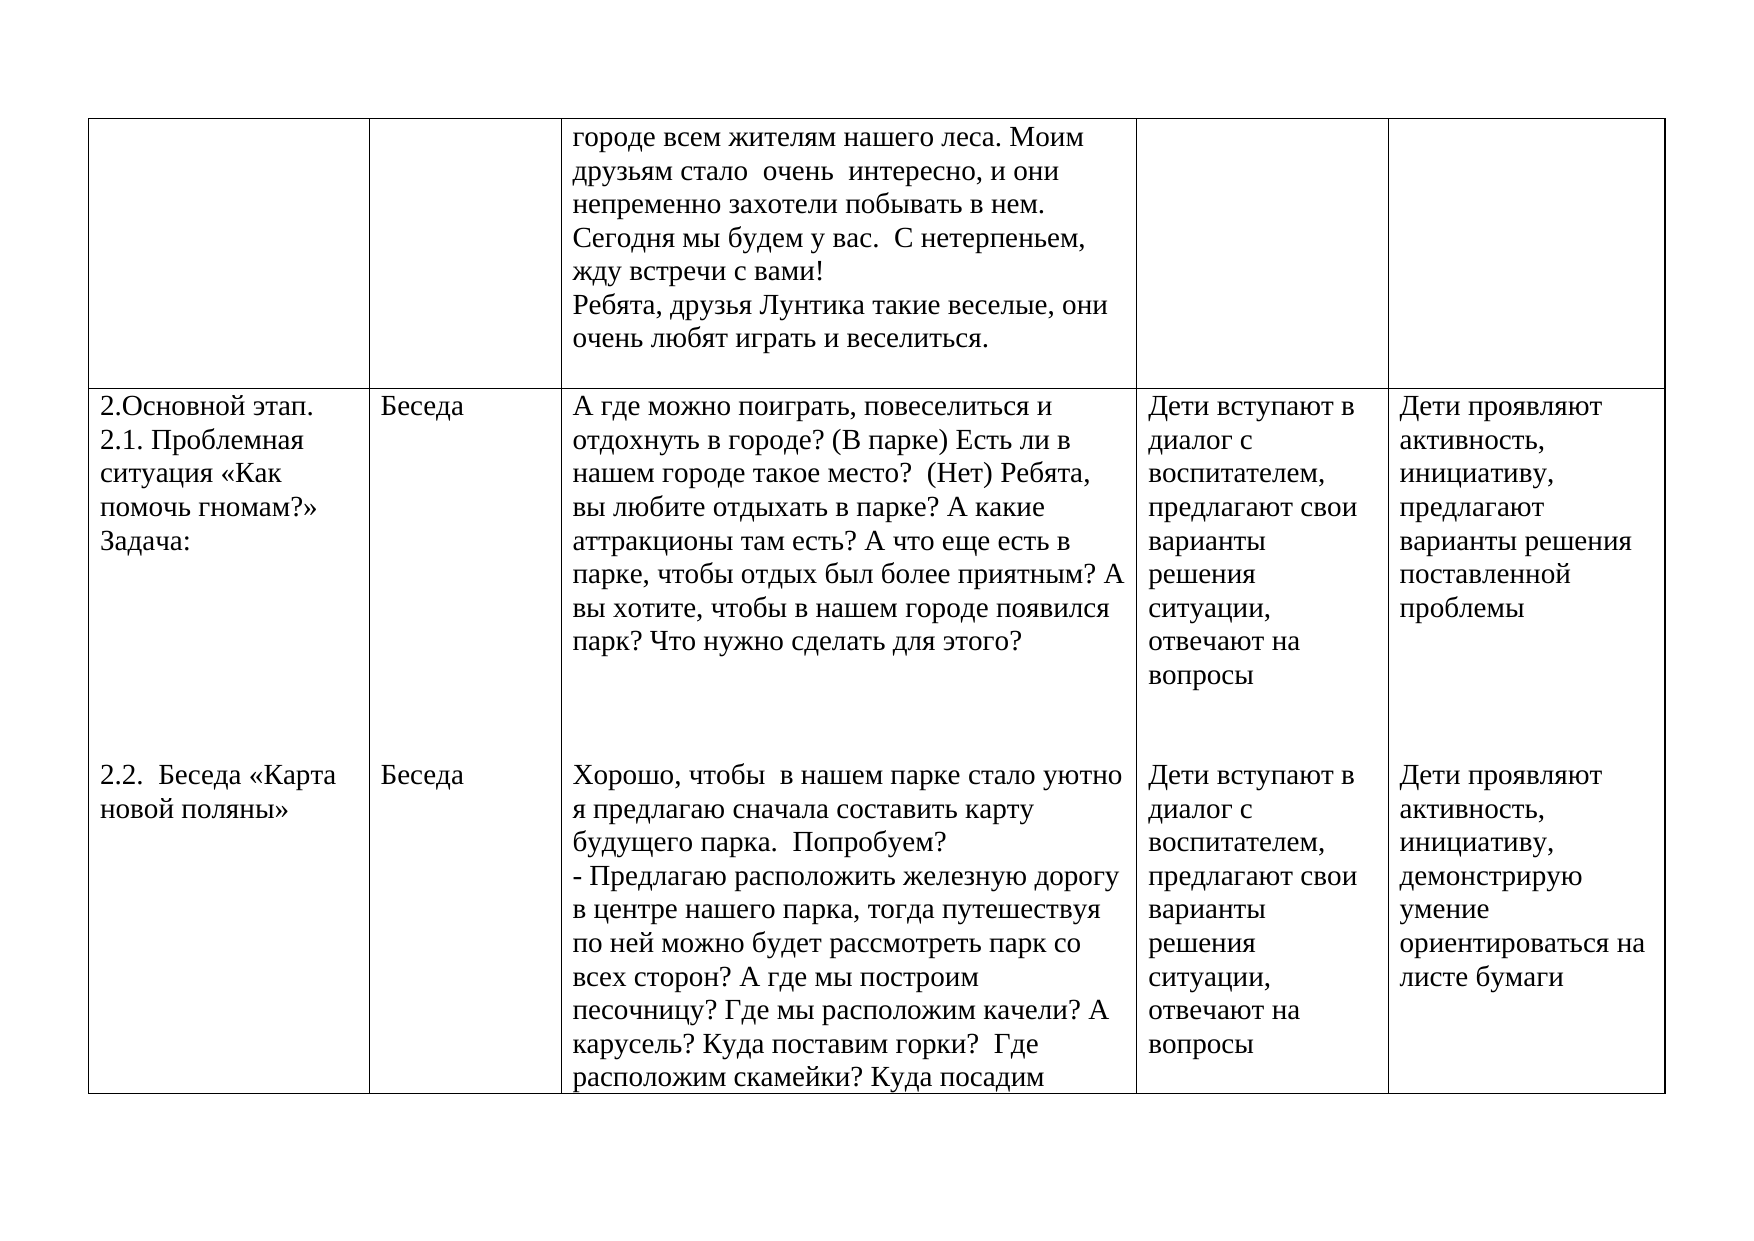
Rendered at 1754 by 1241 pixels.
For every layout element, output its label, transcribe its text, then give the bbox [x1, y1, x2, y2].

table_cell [562, 119, 1136, 387]
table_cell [1389, 389, 1664, 1093]
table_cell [1137, 389, 1388, 1093]
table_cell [1137, 119, 1388, 387]
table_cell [370, 119, 561, 387]
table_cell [1389, 119, 1664, 387]
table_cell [562, 389, 1136, 1093]
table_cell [89, 119, 369, 387]
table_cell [89, 389, 369, 1093]
table_cell Беседа Беседа Игра [370, 389, 561, 1093]
